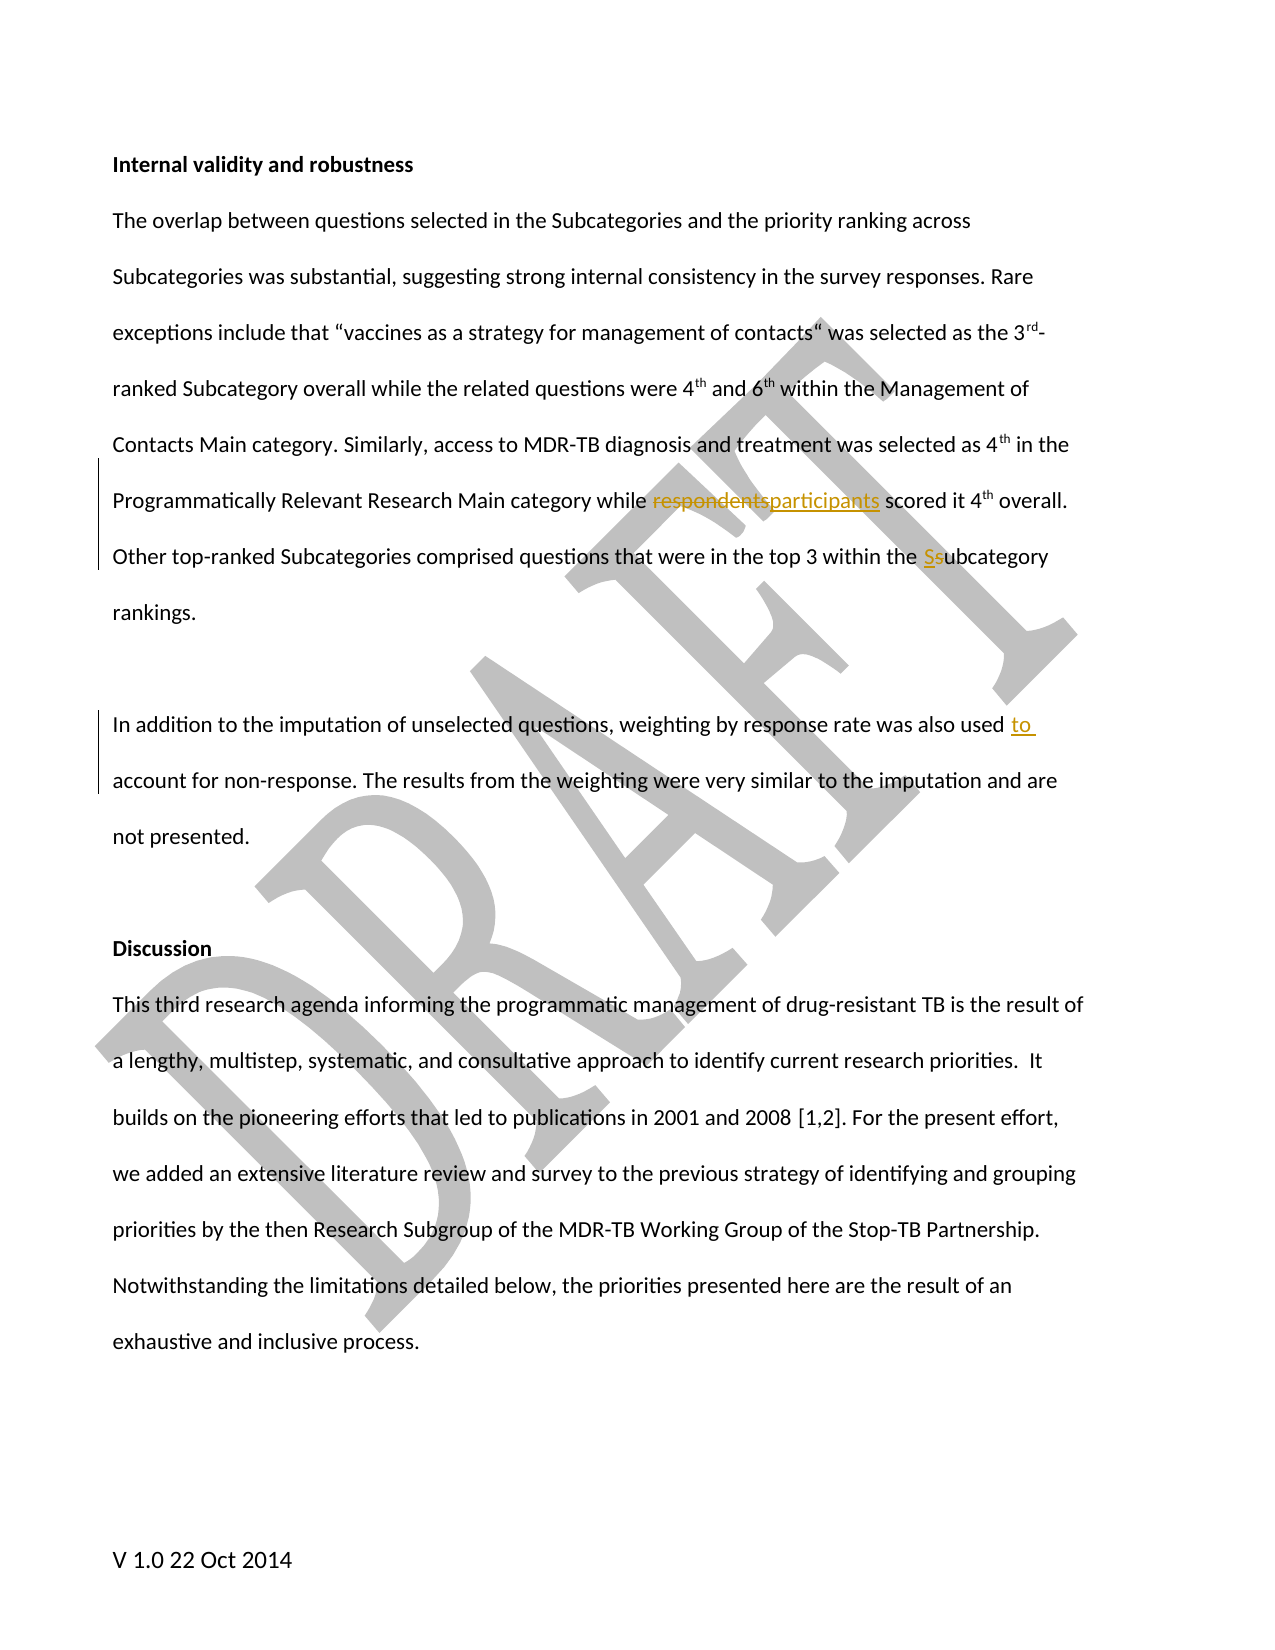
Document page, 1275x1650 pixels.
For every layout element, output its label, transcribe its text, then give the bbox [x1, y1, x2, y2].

text Internal validity and robustness [112, 150, 1087, 178]
text Discussion [112, 934, 1087, 963]
text In addition to the imputation of unselected questions, weighting by response rate was also used account for non-response. The results from the weighting were very similar to the imputation and are not presented. [112, 710, 1087, 851]
text This third research agenda informing the programmatic management of drug-resistant TB is the result of a lengthy, multistep, systematic, and consultative approach to identify current research priorities. It builds on the pioneering efforts that led to publications in 2001 and 2008 [1,2]. For the present effort, we added an extensive literature review and survey to the previous strategy of identifying and grouping priorities by the then Research Subgroup of the MDR-TB Working Group of the Stop-TB Partnership. Notwithstanding the limitations detailed below, the priorities presented here are the result of an exhaustive and inclusive process. [112, 991, 1087, 1355]
text The overlap between questions selected in the Subcategories and the priority ranking across Subcategories was substantial, suggesting strong internal consistency in the survey responses. Rare exceptions include that “vaccines as a strategy for management of contacts“ was selected as the 3rd-ranked Subcategory overall while the related questions were 4th and 6th within the Management of Contacts Main category. Similarly, access to MDR-TB diagnosis and treatment was selected as 4th in the Programmatically Relevant Research Main category while scored it 4th overall. Other top-ranked Subcategories comprised questions that were in the top 3 within the ubcategory rankings. [112, 206, 1087, 626]
